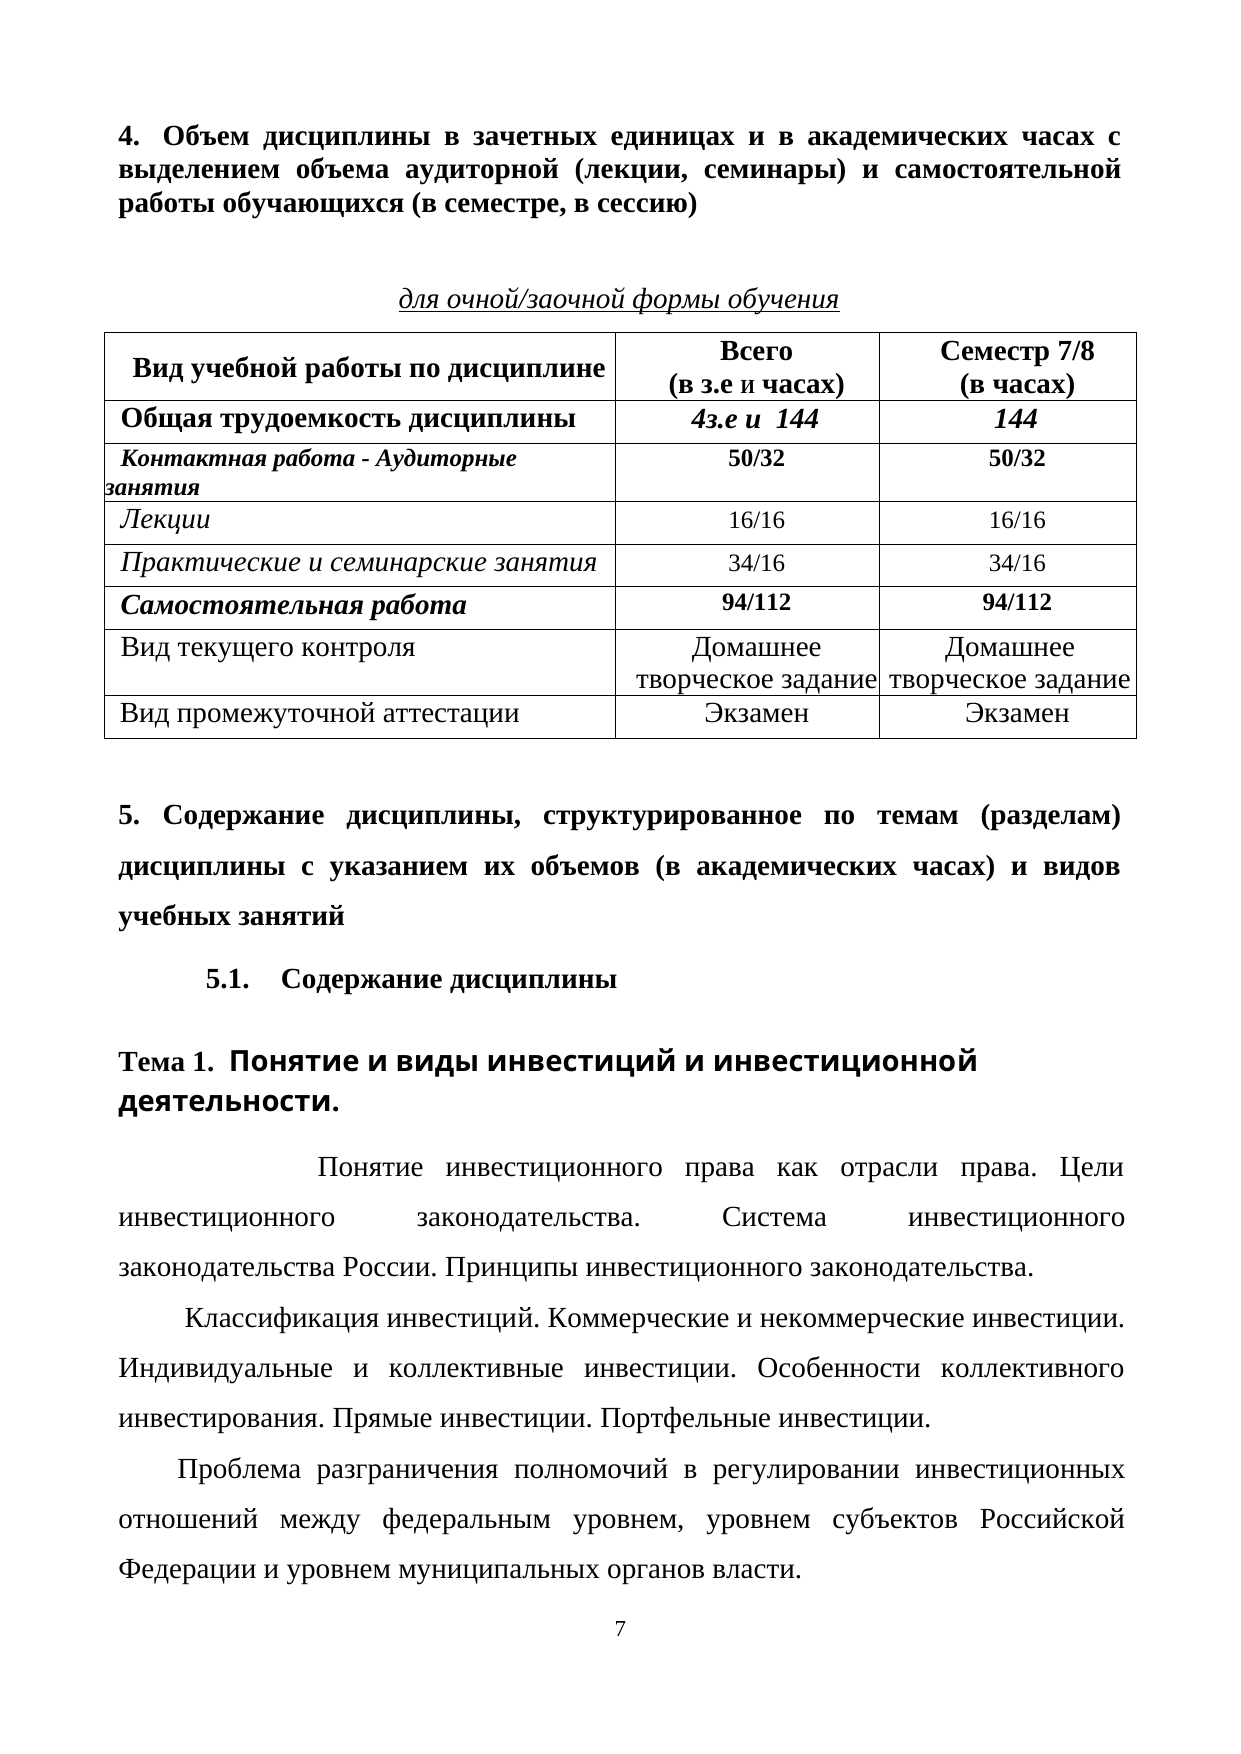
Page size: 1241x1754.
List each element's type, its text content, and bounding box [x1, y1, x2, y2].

table_cell Общая трудоемкость дисциплины [105, 401, 615, 442]
table_cell Вид текущего контроля [105, 630, 615, 695]
table_header Семестр 7/8 (в часах) [880, 333, 1136, 400]
table_cell Экзамен [616, 696, 879, 738]
list Содержание дисциплины, структурированное по темам (разделам) дисциплины с указанием их объемов (в академических часах) и видов учебных занятий [118, 797, 1122, 932]
text Классификация инвестиций. Коммерческие и некоммерческие инвестиции. Индивидуальные и коллективные инвестиции. Особенности коллективного инвестирования. Прямые инвестиции. Портфельные инвестиции. [118, 1300, 1126, 1434]
table_cell Практические и семинарские занятия [105, 545, 615, 586]
table_cell 50/32 [616, 444, 879, 501]
table_cell 16/16 [880, 502, 1136, 544]
table_cell 50/32 [880, 444, 1136, 501]
text Тема 1. Понятие и виды инвестиций и инвестиционной деятельности. [118, 1040, 1122, 1120]
table_cell Домашнее творческое задание [880, 630, 1136, 695]
text Понятие инвестиционного права как отрасли права. Цели инвестиционного законодательства. Система инвестиционного законодательства России. Принципы инвестиционного законодательства. [118, 1149, 1126, 1283]
table_cell Вид промежуточной аттестации [105, 696, 615, 738]
table_cell 4з.е и 144 [616, 401, 879, 442]
table_cell Лекции [105, 502, 615, 544]
table_cell Самостоятельная работа [105, 587, 615, 629]
table_cell Домашнее творческое задание [616, 630, 879, 695]
list Содержание дисциплины [206, 961, 1122, 994]
table_cell Экзамен [880, 696, 1136, 738]
table_header Вид учебной работы по дисциплине [105, 333, 615, 400]
table_cell 16/16 [616, 502, 879, 544]
text для очной/заочной формы обучения [118, 282, 1122, 315]
table_cell 94/112 [880, 587, 1136, 629]
list Объем дисциплины в зачетных единицах и в академических часах с выделением объема аудиторной (лекции, семинары) и самостоятельной работы обучающихся (в семестре, в сессию) [118, 118, 1122, 219]
table_cell 94/112 [616, 587, 879, 629]
table_cell Контактная работа - Аудиторные занятия [105, 444, 615, 501]
text Проблема разграничения полномочий в регулировании инвестиционных отношений между федеральным уровнем, уровнем субъектов Российской Федерации и уровнем муниципальных органов власти. [118, 1451, 1126, 1585]
table_cell 34/16 [616, 545, 879, 586]
table_header Всего (в з.е и часах) [616, 333, 879, 400]
table_cell 144 [880, 401, 1136, 442]
table_cell 34/16 [880, 545, 1136, 586]
